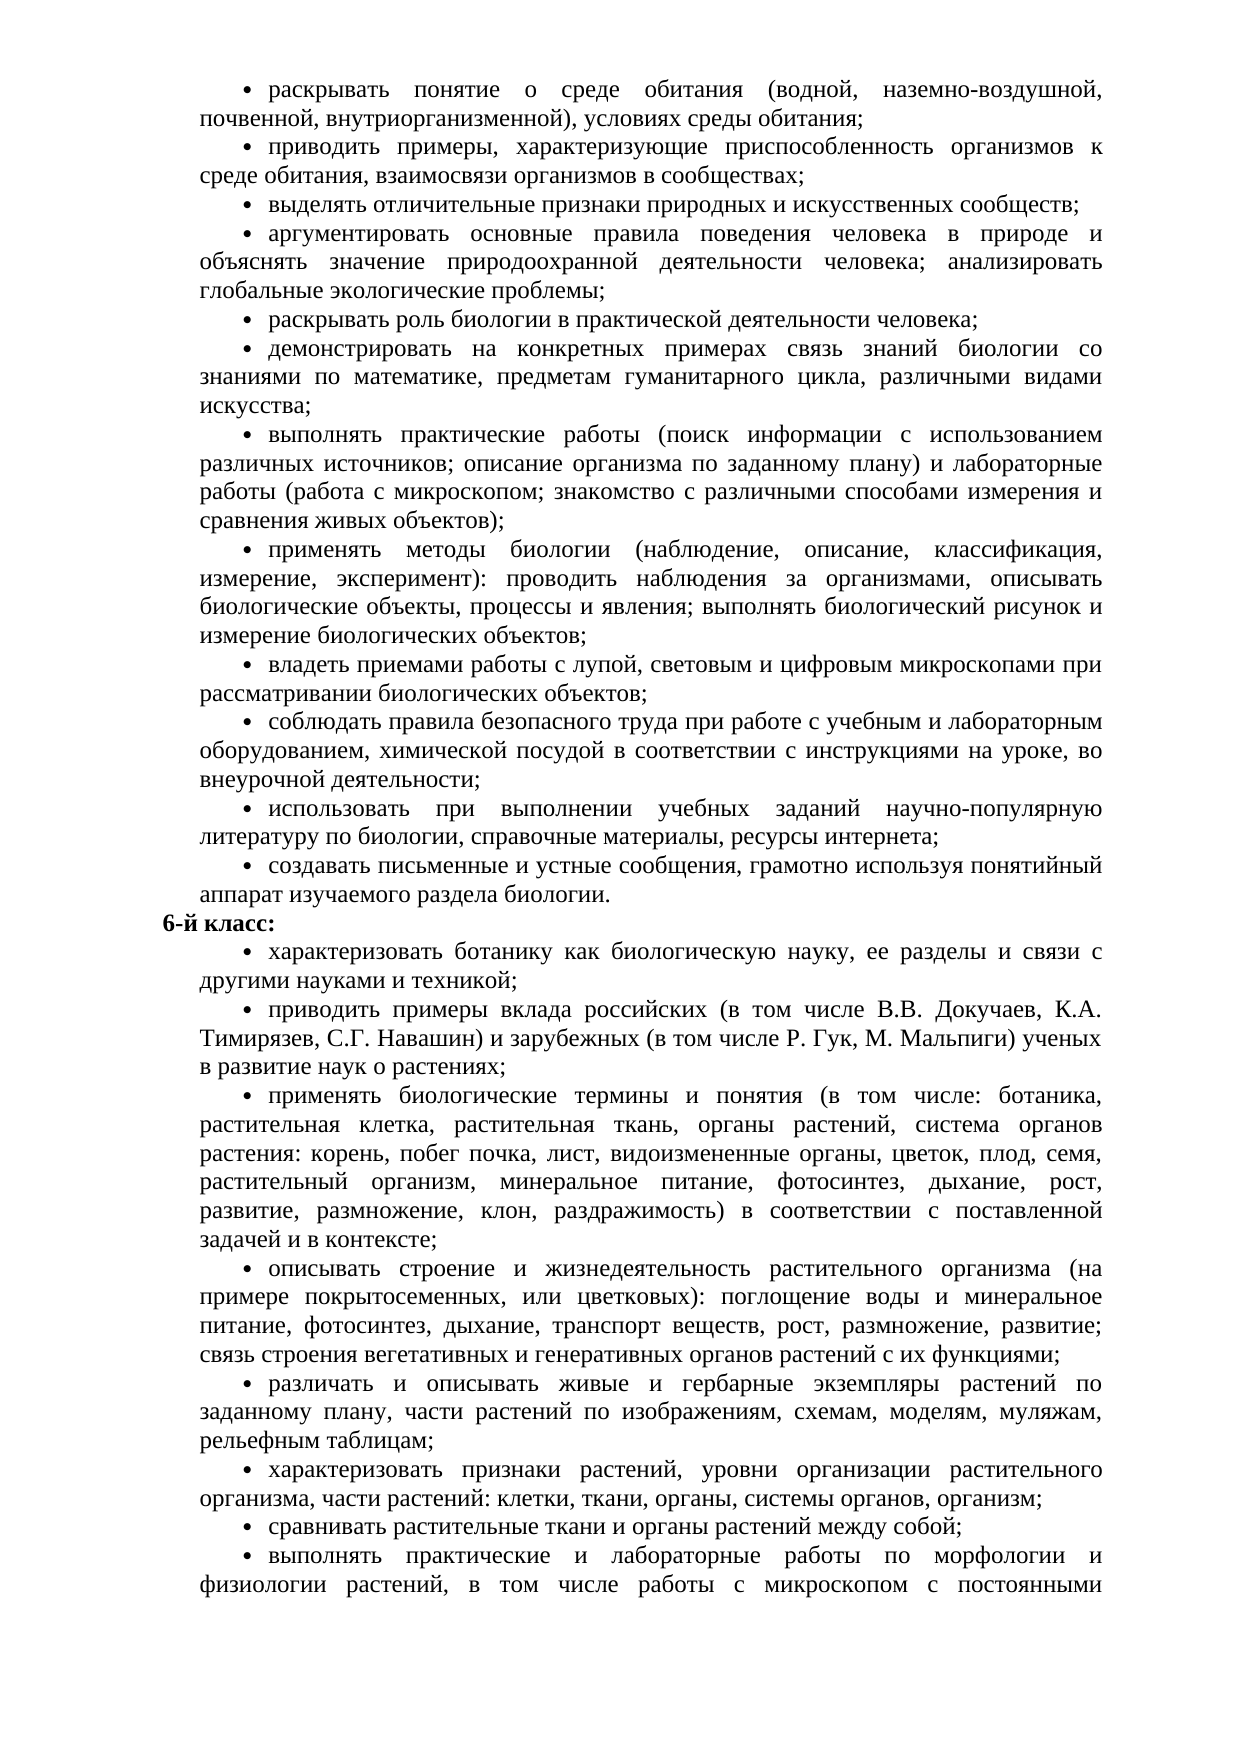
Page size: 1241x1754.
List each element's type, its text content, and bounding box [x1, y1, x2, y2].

list описывать строение и жизнедеятельность растительного организма (на примере покрытосеменных, или цветковых): поглощение воды и минеральное питание, фотосинтез, дыхание, транспорт веществ, рост, размножение, развитие; связь строения вегетативных и генеративных органов растений с их функциями; [199, 1253, 1103, 1368]
list приводить примеры вклада российских (в том числе В.В. Докучаев, К.А. Тимирязев, С.Г. Навашин) и зарубежных (в том числе Р. Гук, М. Мальпиги) ученых в развитие наук о растениях; [199, 994, 1103, 1080]
list сравнивать растительные ткани и органы растений между собой; [199, 1511, 1103, 1540]
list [199, 1540, 1103, 1598]
list приводить примеры, характеризующие приспособленность организмов к среде обитания, взаимосвязи организмов в сообществах; [199, 131, 1103, 189]
list использовать при выполнении учебных заданий научно-популярную литературу по биологии, справочные материалы, ресурсы интернета; [199, 793, 1103, 850]
list раскрывать понятие о среде обитания (водной, наземно-воздушной, почвенной, внутриорганизменной), условиях среды обитания; [199, 74, 1103, 131]
list характеризовать признаки растений, уровни организации растительного организма, части растений: клетки, ткани, органы, системы органов, организм; [199, 1454, 1103, 1511]
list раскрывать роль биологии в практической деятельности человека; [199, 304, 1103, 333]
list демонстрировать на конкретных примерах связь знаний биологии со знаниями по математике, предметам гуманитарного цикла, различными видами искусства; [199, 333, 1103, 419]
list владеть приемами работы с лупой, световым и цифровым микроскопами при рассматривании биологических объектов; [199, 649, 1103, 706]
list соблюдать правила безопасного труда при работе с учебным и лабораторным оборудованием, химической посудой в соответствии с инструкциями на уроке, во внеурочной деятельности; [199, 706, 1103, 793]
list выделять отличительные признаки природных и искусственных сообществ; [199, 189, 1103, 218]
list выполнять практические работы (поиск информации с использованием различных источников; описание организма по заданному плану) и лабораторные работы (работа с микроскопом; знакомство с различными способами измерения и сравнения живых объектов); [199, 419, 1103, 534]
list характеризовать ботанику как биологическую науку, ее разделы и связи с другими науками и техникой; [199, 936, 1103, 994]
list применять биологические термины и понятия (в том числе: ботаника, растительная клетка, растительная ткань, органы растений, система органов растения: корень, побег почка, лист, видоизмененные органы, цветок, плод, семя, растительный организм, минеральное питание, фотосинтез, дыхание, рост, развитие, размножение, клон, раздражимость) в соответствии с поставленной задачей и в контексте; [199, 1080, 1103, 1253]
list применять методы биологии (наблюдение, описание, классификация, измерение, эксперимент): проводить наблюдения за организмами, описывать биологические объекты, процессы и явления; выполнять биологический рисунок и измерение биологических объектов; [199, 534, 1103, 649]
list аргументировать основные правила поведения человека в природе и объяснять значение природоохранной деятельности человека; анализировать глобальные экологические проблемы; [199, 218, 1103, 304]
list создавать письменные и устные сообщения, грамотно используя понятийный аппарат изучаемого раздела биологии. [199, 850, 1103, 908]
list различать и описывать живые и гербарные экземпляры растений по заданному плану, части растений по изображениям, схемам, моделям, муляжам, рельефным таблицам; [199, 1368, 1103, 1454]
text 6-й класс: [118, 908, 1122, 936]
